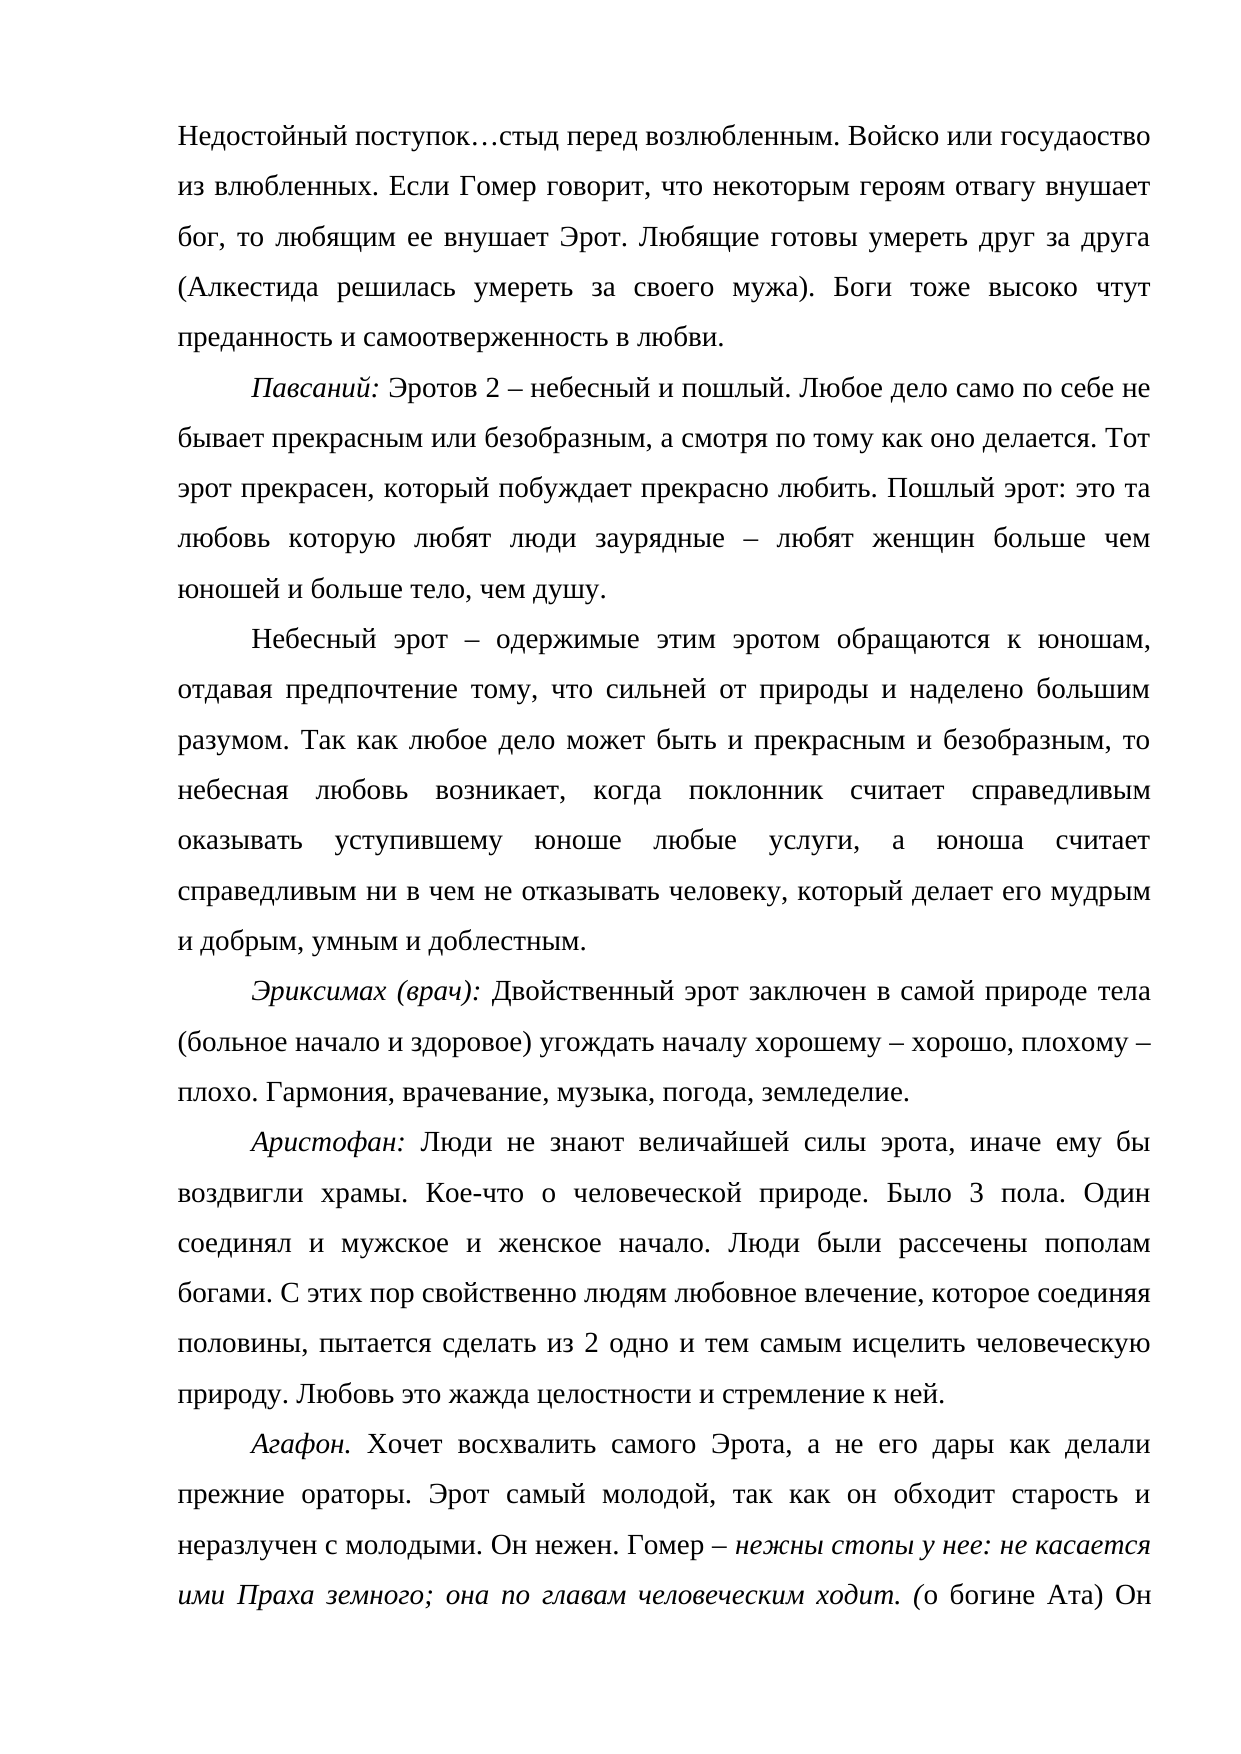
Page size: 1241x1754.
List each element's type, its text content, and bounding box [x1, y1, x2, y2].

text Небесный эрот – одержимые этим эротом обращаются к юношам, отдавая предпочтение тому, что сильней от природы и наделено большим разумом. Так как любое дело может быть и прекрасным и безобразным, то небесная любовь возникает, когда поклонник считает справедливым оказывать уступившему юноше любые услуги, а юноша считает справедливым ни в чем не отказывать человеку, который делает его мудрым и добрым, умным и доблестным. [177, 621, 1152, 957]
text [177, 118, 1152, 353]
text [177, 1426, 1152, 1611]
text Аристофан: Люди не знают величайшей силы эрота, иначе ему бы воздвигли храмы. Кое-что о человеческой природе. Было 3 пола. Один соединял и мужское и женское начало. Люди были рассечены пополам богами. С этих пор свойственно людям любовное влечение, которое соединяя половины, пытается сделать из 2 одно и тем самым исцелить человеческую природу. Любовь это жажда целостности и стремление к ней. [177, 1124, 1152, 1409]
text Эриксимах (врач): Двойственный эрот заключен в самой природе тела (больное начало и здоровое) угождать началу хорошему – хорошо, плохому – плохо. Гармония, врачевание, музыка, погода, земледелие. [177, 973, 1152, 1108]
text Павсаний: Эротов 2 – небесный и пошлый. Любое дело само по себе не бывает прекрасным или безобразным, а смотря по тому как оно делается. Тот эрот прекрасен, который побуждает прекрасно любить. Пошлый эрот: это та любовь которую любят люди заурядные – любят женщин больше чем юношей и больше тело, чем душу. [177, 370, 1152, 604]
